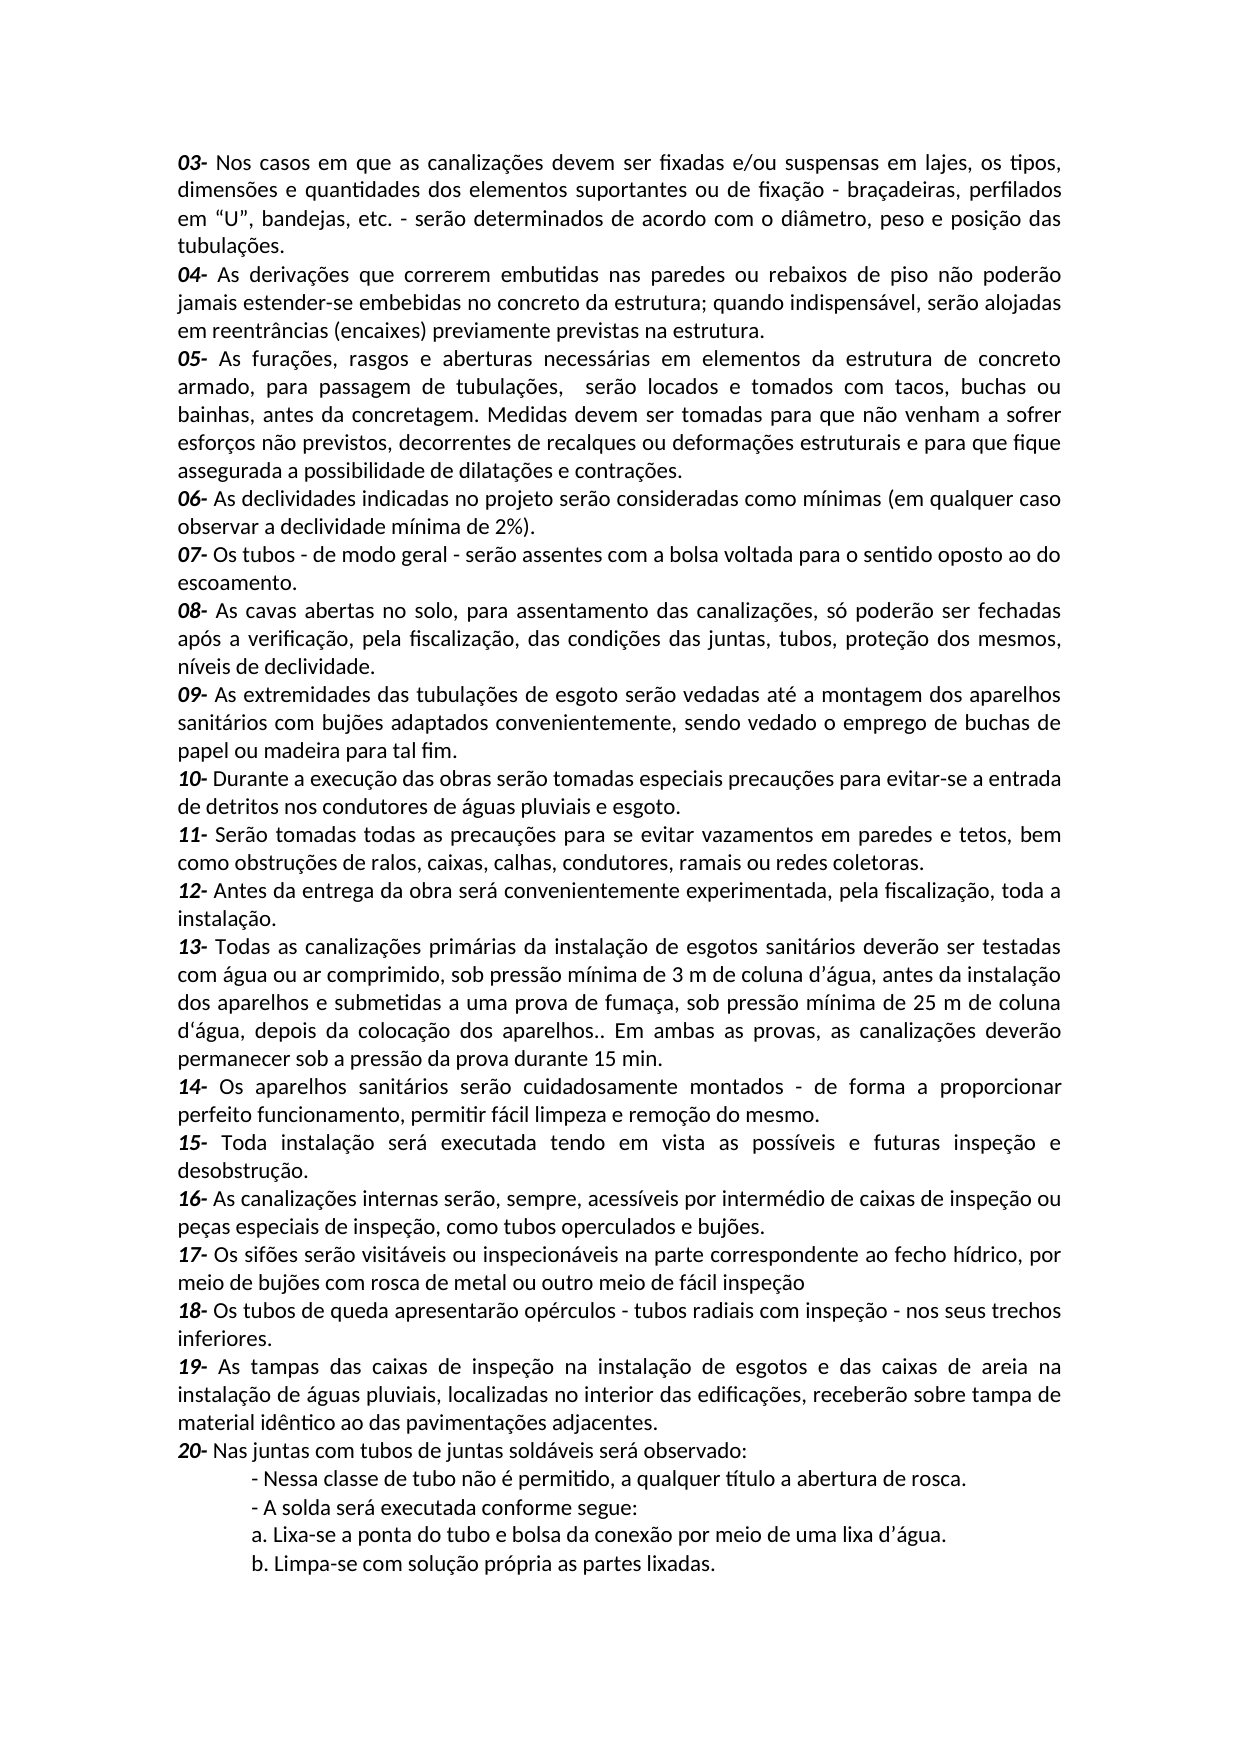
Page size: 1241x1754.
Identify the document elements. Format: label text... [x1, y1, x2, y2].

text 09- As extremidades das tubulações de esgoto serão vedadas até a montagem dos aparelhos sanitários com bujões adaptados convenientemente, sendo vedado o emprego de buchas de papel ou madeira para tal fim. [177, 680, 1063, 764]
text b. Limpa-se com solução própria as partes lixadas. [177, 1549, 1063, 1577]
text 19- As tampas das caixas de inspeção na instalação de esgotos e das caixas de areia na instalação de águas pluviais, localizadas no interior das edificações, receberão sobre tampa de material idêntico ao das pavimentações adjacentes. [177, 1352, 1063, 1437]
text 13- Todas as canalizações primárias da instalação de esgotos sanitários deverão ser testadas com água ou ar comprimido, sob pressão mínima de 3 m de coluna d’água, antes da instalação dos aparelhos e submetidas a uma prova de fumaça, sob pressão mínima de 25 m de coluna d‘água, depois da colocação dos aparelhos.. Em ambas as provas, as canalizações deverão permanecer sob a pressão da prova durante 15 min. [177, 932, 1063, 1072]
text 06- As declividades indicadas no projeto serão consideradas como mínimas (em qualquer caso observar a declividade mínima de 2%). [177, 484, 1063, 540]
text 12- Antes da entrega da obra será convenientemente experimentada, pela fiscalização, toda a instalação. [177, 876, 1063, 932]
text 17- Os sifões serão visitáveis ou inspecionáveis na parte correspondente ao fecho hídrico, por meio de bujões com rosca de metal ou outro meio de fácil inspeção [177, 1240, 1063, 1296]
text a. Lixa-se a ponta do tubo e bolsa da conexão por meio de uma lixa d’água. [177, 1521, 1063, 1549]
text - Nessa classe de tubo não é permitido, a qualquer título a abertura de rosca. [177, 1464, 1063, 1493]
text 04- As derivações que correrem embutidas nas paredes ou rebaixos de piso não poderão jamais estender-se embebidas no concreto da estrutura; quando indispensável, serão alojadas em reentrâncias (encaixes) previamente previstas na estrutura. [177, 260, 1063, 344]
text 16- As canalizações internas serão, sempre, acessíveis por intermédio de caixas de inspeção ou peças especiais de inspeção, como tubos operculados e bujões. [177, 1184, 1063, 1240]
text 03- Nos casos em que as canalizações devem ser fixadas e/ou suspensas em lajes, os tipos, dimensões e quantidades dos elementos suportantes ou de fixação - braçadeiras, perfilados em “U”, bandejas, etc. - serão determinados de acordo com o diâmetro, peso e posição das tubulações. [177, 148, 1063, 260]
text 10- Durante a execução das obras serão tomadas especiais precauções para evitar-se a entrada de detritos nos condutores de águas pluviais e esgoto. [177, 764, 1063, 820]
text 14- Os aparelhos sanitários serão cuidadosamente montados - de forma a proporcionar perfeito funcionamento, permitir fácil limpeza e remoção do mesmo. [177, 1072, 1063, 1128]
text 05- As furações, rasgos e aberturas necessárias em elementos da estrutura de concreto armado, para passagem de tubulações, serão locados e tomados com tacos, buchas ou bainhas, antes da concretagem. Medidas devem ser tomadas para que não venham a sofrer esforços não previstos, decorrentes de recalques ou deformações estruturais e para que fique assegurada a possibilidade de dilatações e contrações. [177, 344, 1063, 484]
text - A solda será executada conforme segue: [177, 1493, 1063, 1521]
text 18- Os tubos de queda apresentarão opérculos - tubos radiais com inspeção - nos seus trechos inferiores. [177, 1296, 1063, 1352]
text 20- Nas juntas com tubos de juntas soldáveis será observado: [177, 1437, 1063, 1464]
text 08- As cavas abertas no solo, para assentamento das canalizações, só poderão ser fechadas após a verificação, pela fiscalização, das condições das juntas, tubos, proteção dos mesmos, níveis de declividade. [177, 596, 1063, 680]
text 11- Serão tomadas todas as precauções para se evitar vazamentos em paredes e tetos, bem como obstruções de ralos, caixas, calhas, condutores, ramais ou redes coletoras. [177, 820, 1063, 876]
text 15- Toda instalação será executada tendo em vista as possíveis e futuras inspeção e desobstrução. [177, 1128, 1063, 1184]
text 07- Os tubos - de modo geral - serão assentes com a bolsa voltada para o sentido oposto ao do escoamento. [177, 540, 1063, 596]
